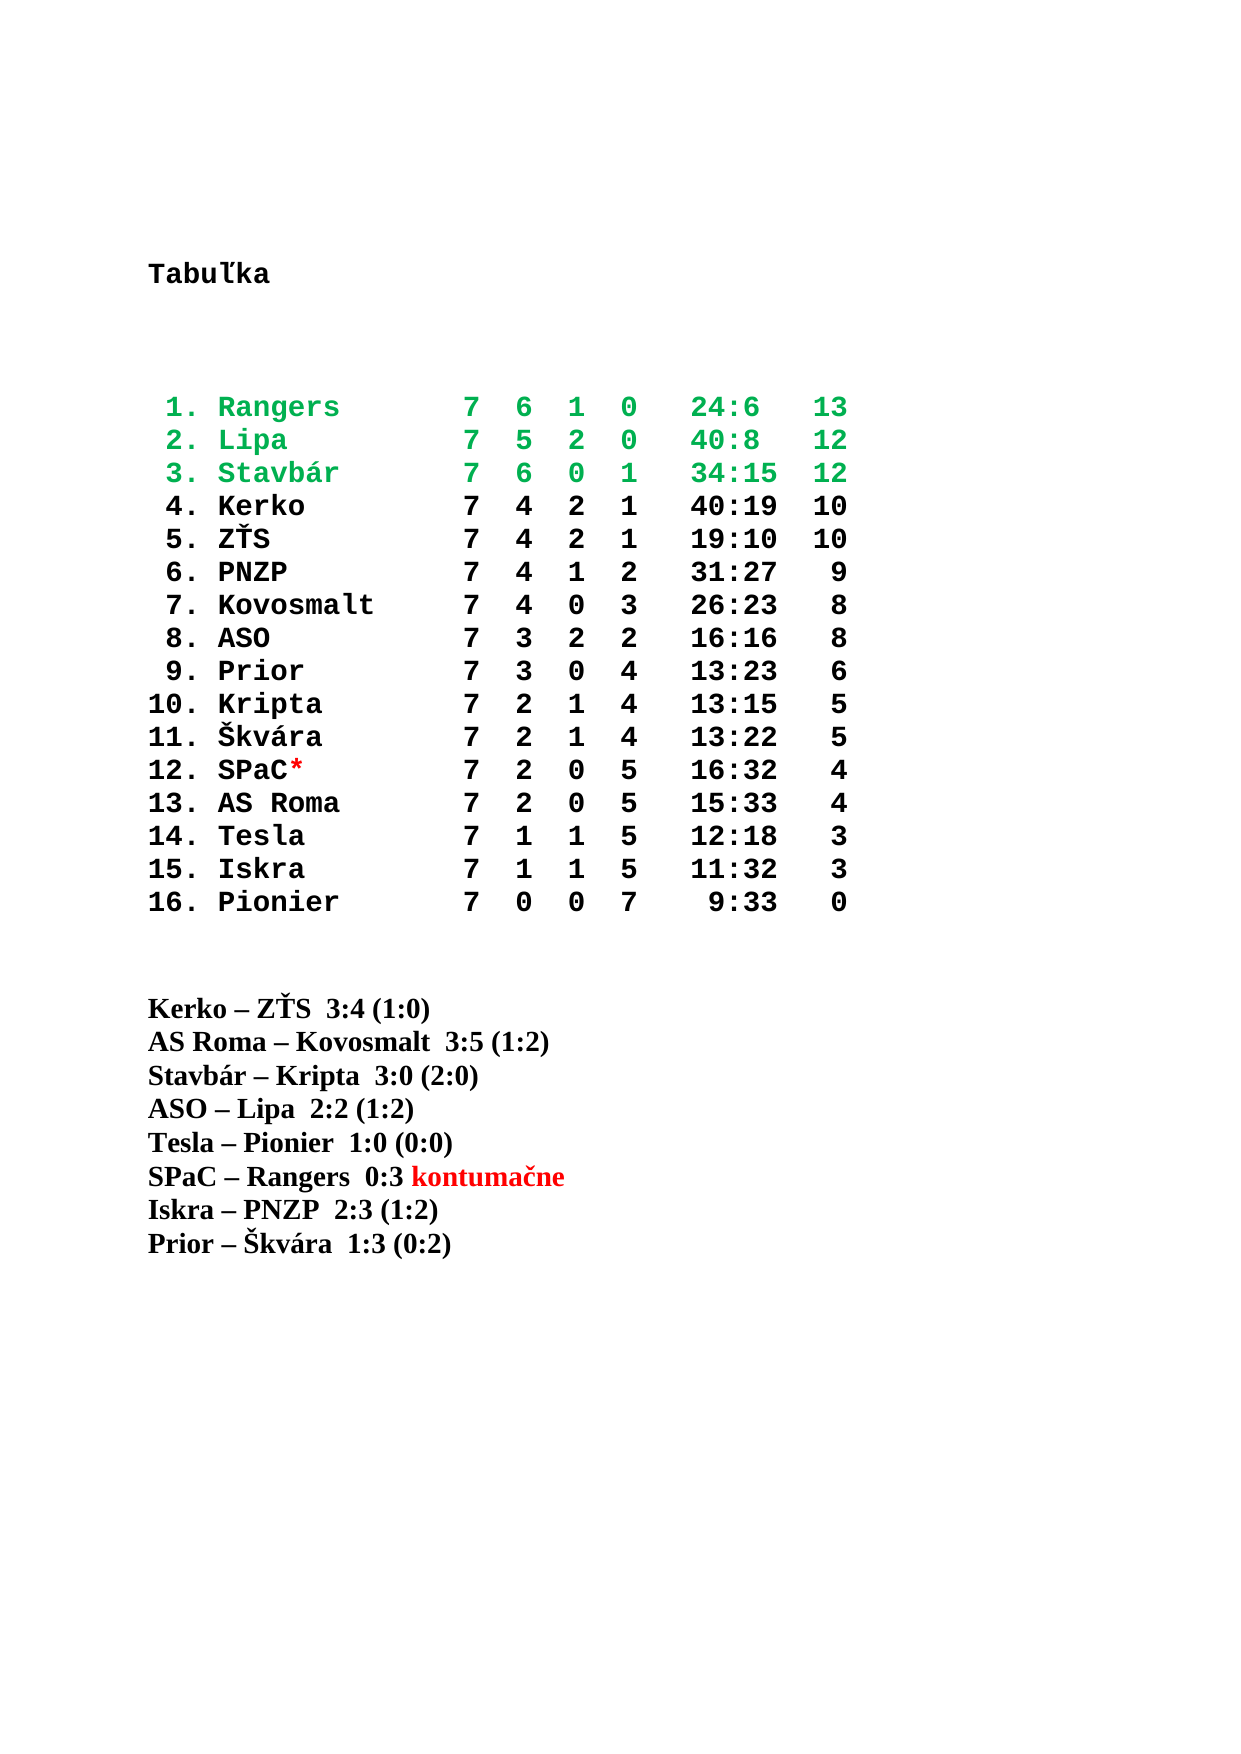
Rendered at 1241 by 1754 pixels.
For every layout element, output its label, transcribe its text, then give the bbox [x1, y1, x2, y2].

text Iskra – PNZP 2:3 (1:2) [148, 1192, 1093, 1226]
text Prior – Škvára 1:3 (0:2) [148, 1226, 1093, 1259]
text 14. Tesla 7 1 1 5 12:18 3 [148, 821, 1093, 854]
text 9. Prior 7 3 0 4 13:23 6 [148, 656, 1093, 689]
text ASO – Lipa 2:2 (1:2) [148, 1092, 1093, 1125]
text 16. Pionier 7 0 0 7 9:33 0 [148, 887, 1093, 920]
text 7. Kovosmalt 7 4 0 3 26:23 8 [148, 590, 1093, 623]
text 5. ZŤS 7 4 2 1 19:10 10 [148, 524, 1093, 557]
text Tesla – Pionier 1:0 (0:0) [148, 1125, 1093, 1159]
text Stavbár – Kripta 3:0 (2:0) [148, 1058, 1093, 1092]
text 10. Kripta 7 2 1 4 13:15 5 [148, 689, 1093, 722]
text 12. SPaC* 7 2 0 5 16:32 4 [148, 755, 1093, 788]
text 4. Kerko 7 4 2 1 40:19 10 [148, 491, 1093, 524]
text 8. ASO 7 3 2 2 16:16 8 [148, 623, 1093, 656]
text AS Roma – Kovosmalt 3:5 (1:2) [148, 1024, 1093, 1058]
text SPaC – Rangers 0:3 kontumačne [148, 1159, 1093, 1192]
text 2. Lipa 7 5 2 0 40:8 12 [148, 425, 1093, 458]
text 15. Iskra 7 1 1 5 11:32 3 [148, 854, 1093, 887]
text 3. Stavbár 7 6 0 1 34:15 12 [148, 458, 1093, 491]
text 13. AS Roma 7 2 0 5 15:33 4 [148, 788, 1093, 821]
text Tabuľka [148, 260, 1093, 293]
text Kerko – ZŤS 3:4 (1:0) [148, 991, 1093, 1024]
text 1. Rangers 7 6 1 0 24:6 13 [148, 392, 1093, 425]
text 6. PNZP 7 4 1 2 31:27 9 [148, 557, 1093, 590]
text 11. Škvára 7 2 1 4 13:22 5 [148, 722, 1093, 755]
